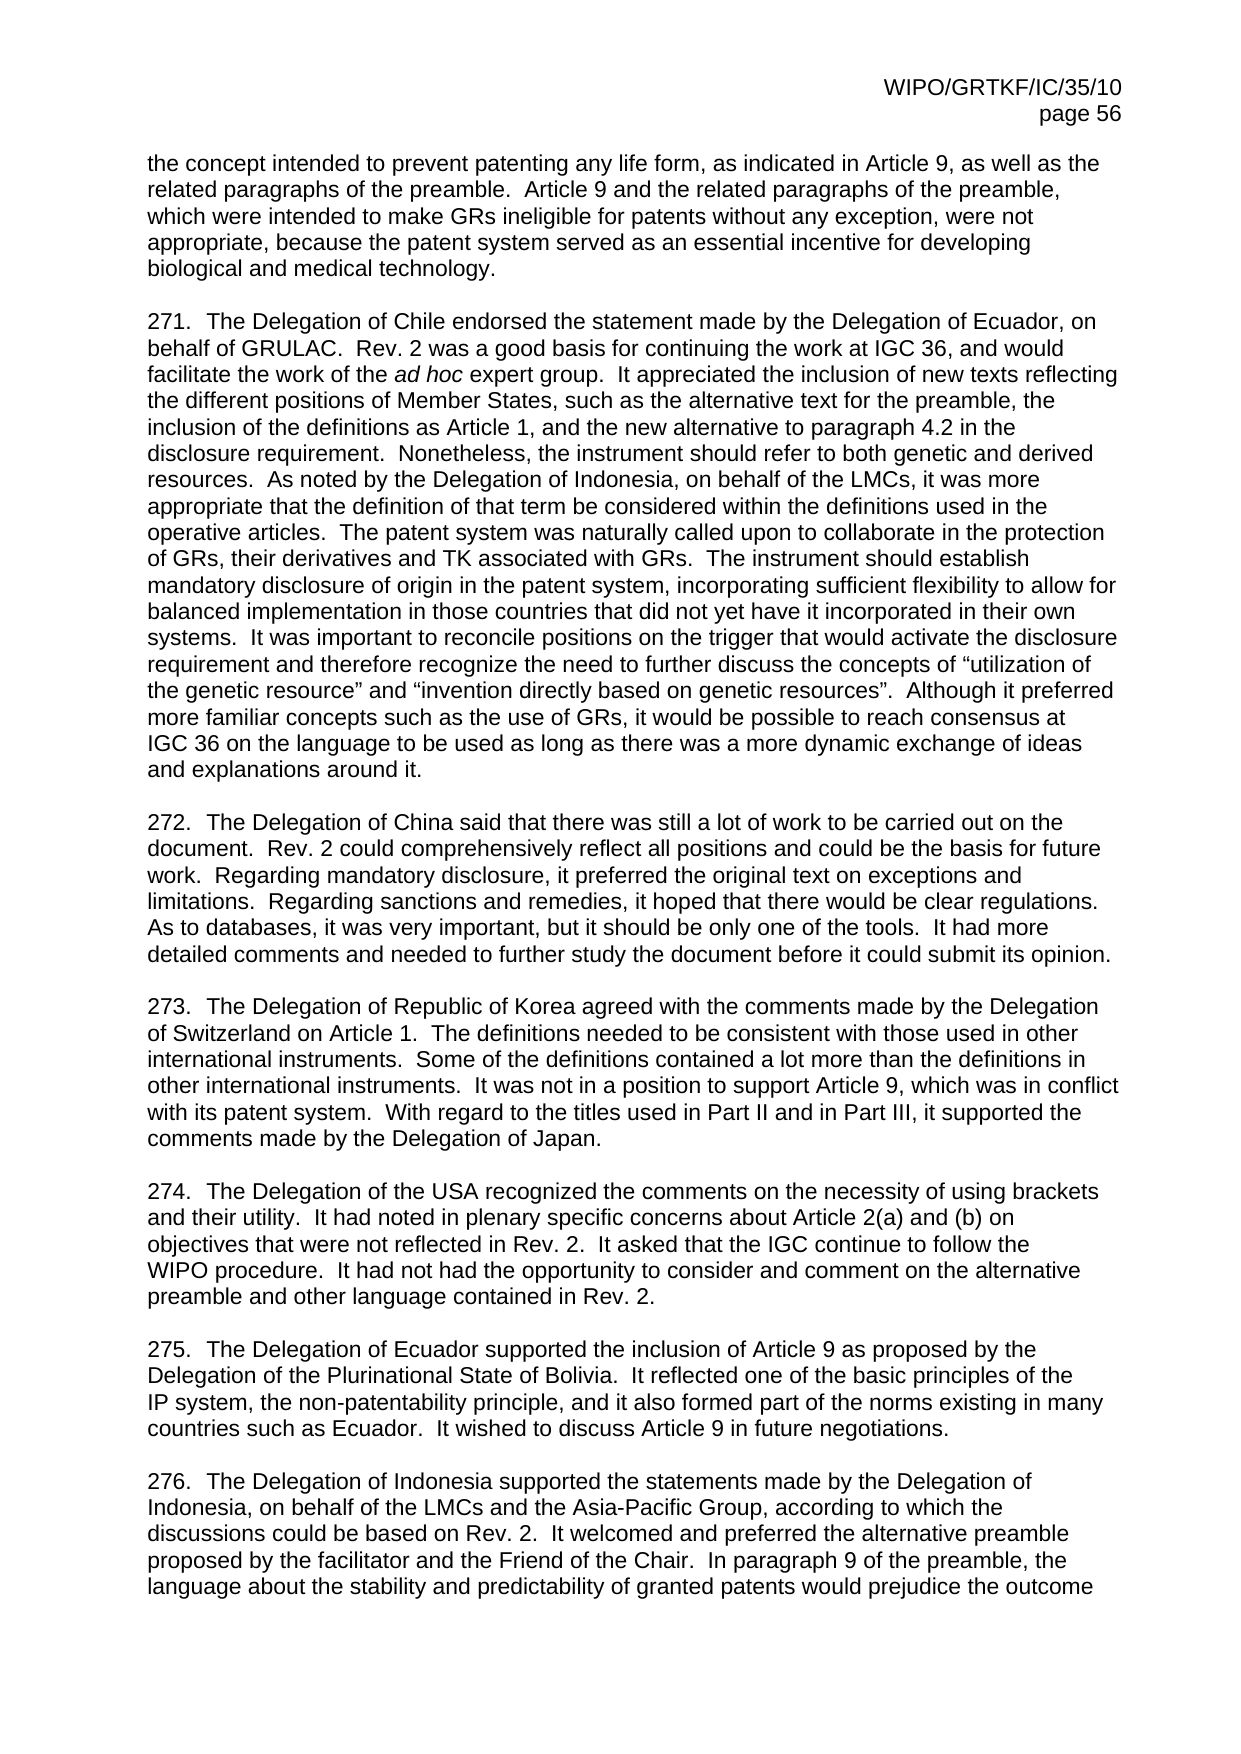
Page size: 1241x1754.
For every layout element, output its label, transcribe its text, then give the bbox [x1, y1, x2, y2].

list The Delegation of China said that there was still a lot of work to be carried out on the document. Rev. 2 could comprehensively reflect all positions and could be the basis for future work. Regarding mandatory disclosure, it preferred the original text on exceptions and limitations. Regarding sanctions and remedies, it hoped that there would be clear regulations. As to databases, it was very important, but it should be only one of the tools. It had more detailed comments and needed to further study the document before it could submit its opinion. [147, 809, 1122, 967]
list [147, 150, 1122, 282]
list The Delegation of Ecuador supported the inclusion of Article 9 as proposed by the Delegation of the Plurinational State of Bolivia. It reflected one of the basic principles of the IP system, the non-patentability principle, and it also formed part of the norms existing in many countries such as Ecuador. It wished to discuss Article 9 in future negotiations. [147, 1336, 1122, 1441]
list The Delegation of Chile endorsed the statement made by the Delegation of Ecuador, on behalf of GRULAC. Rev. 2 was a good basis for continuing the work at IGC 36, and would facilitate the work of the ad hoc expert group. It appreciated the inclusion of new texts reflecting the different positions of Member States, such as the alternative text for the preamble, the inclusion of the definitions as Article 1, and the new alternative to paragraph 4.2 in the disclosure requirement. Nonetheless, the instrument should refer to both genetic and derived resources. As noted by the Delegation of Indonesia, on behalf of the LMCs, it was more appropriate that the definition of that term be considered within the definitions used in the operative articles. The patent system was naturally called upon to collaborate in the protection of GRs, their derivatives and TK associated with GRs. The instrument should establish mandatory disclosure of origin in the patent system, incorporating sufficient flexibility to allow for balanced implementation in those countries that did not yet have it incorporated in their own systems. It was important to reconcile positions on the trigger that would activate the disclosure requirement and therefore recognize the need to further discuss the concepts of “utilization of the genetic resource” and “invention directly based on genetic resources”. Although it preferred more familiar concepts such as the use of GRs, it would be possible to reach consensus at IGC 36 on the language to be used as long as there was a more dynamic exchange of ideas and explanations around it. [147, 308, 1122, 782]
list The Delegation of Republic of Korea agreed with the comments made by the Delegation of Switzerland on Article 1. The definitions needed to be consistent with those used in other international instruments. Some of the definitions contained a lot more than the definitions in other international instruments. It was not in a position to support Article 9, which was in conflict with its patent system. With regard to the titles used in Part II and in Part III, it supported the comments made by the Delegation of Japan. [147, 993, 1122, 1151]
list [147, 1468, 1122, 1599]
list The Delegation of the USA recognized the comments on the necessity of using brackets and their utility. It had noted in plenary specific concerns about Article 2(a) and (b) on objectives that were not reflected in Rev. 2. It asked that the IGC continue to follow the WIPO procedure. It had not had the opportunity to consider and comment on the alternative preamble and other language contained in Rev. 2. [147, 1178, 1122, 1309]
